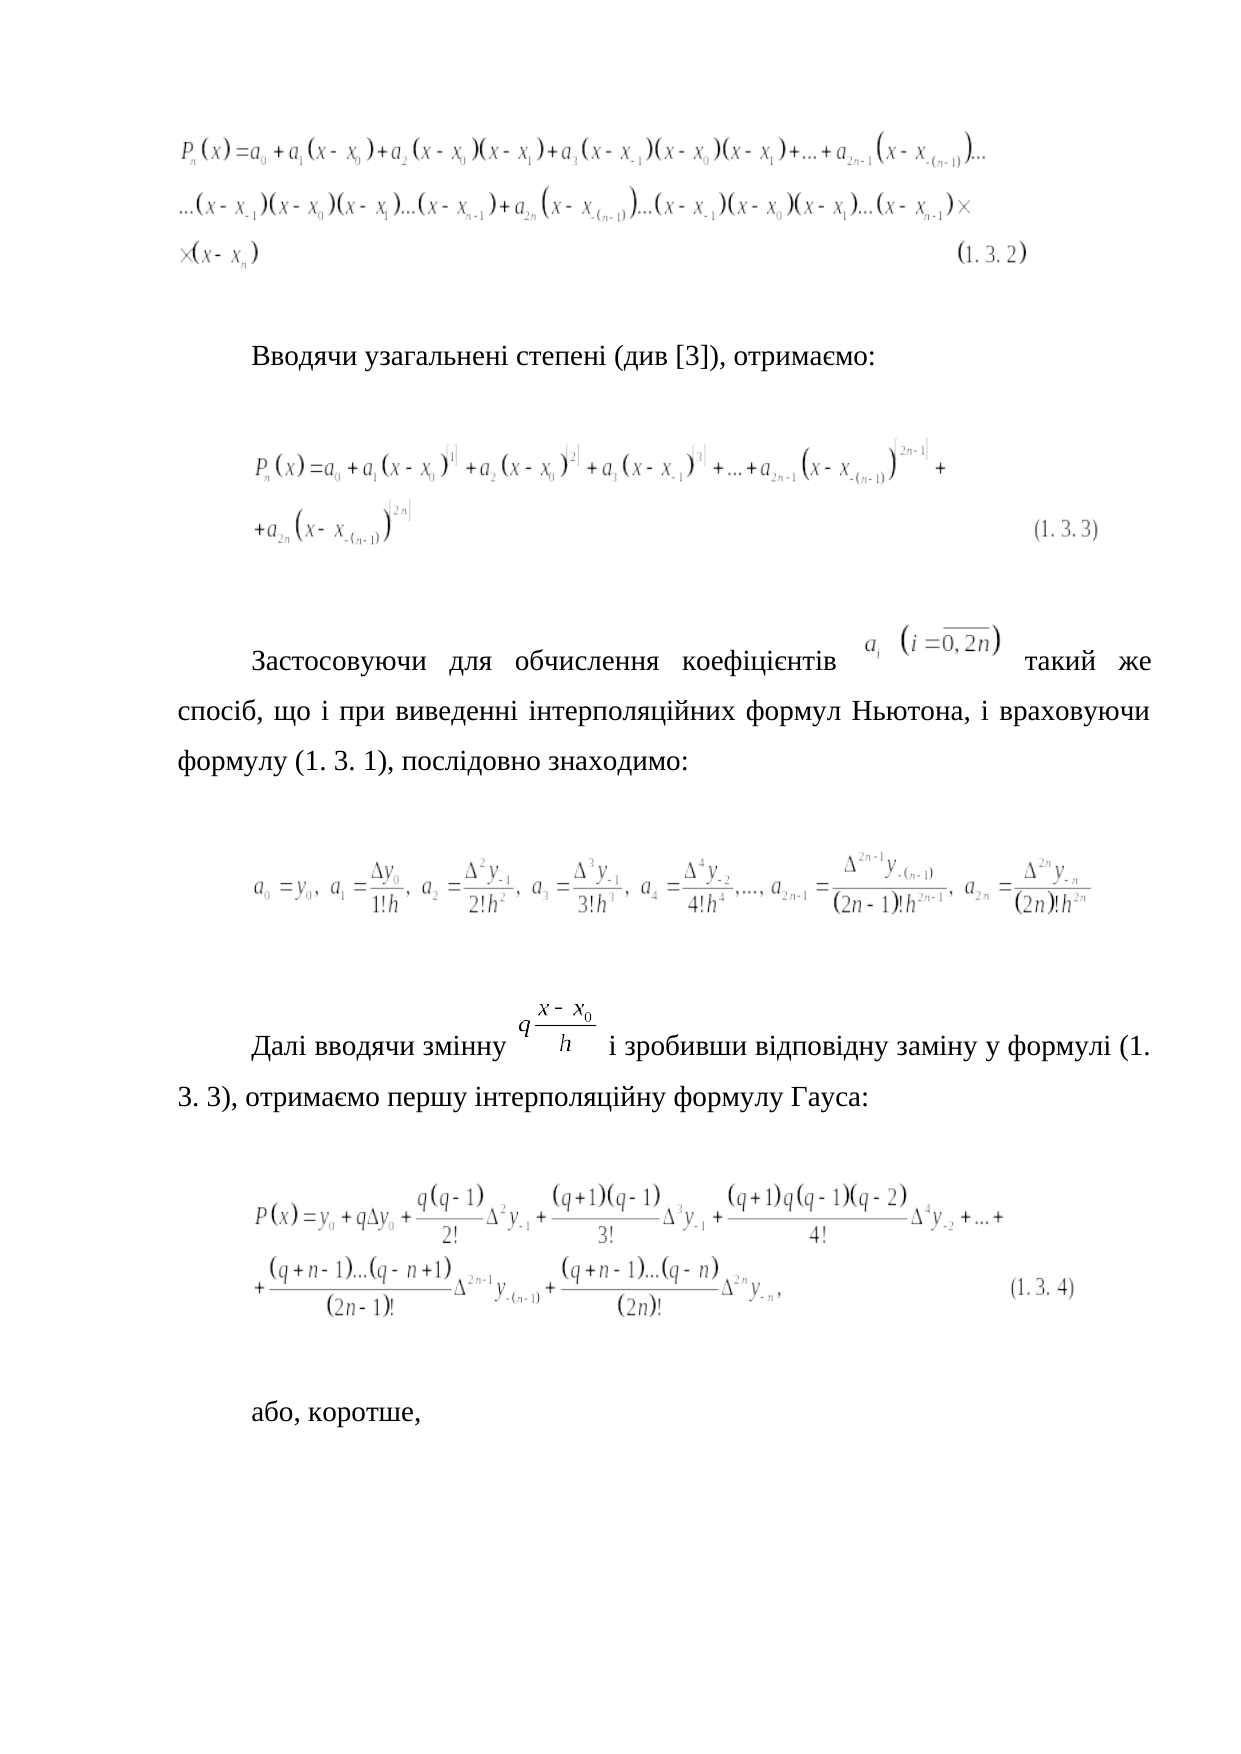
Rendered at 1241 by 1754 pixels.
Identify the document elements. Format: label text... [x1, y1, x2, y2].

text Вводячи узагальнені степені (див [3]), отримаємо: [177, 338, 1152, 371]
text Далі вводячи змінну і зробивши відповідну заміну у формулі (1. 3. 3), отримаємо першу інтерполяційну формулу Гауса: [177, 992, 1152, 1112]
text або, коротше, [177, 1394, 1152, 1428]
text Застосовуючи для обчислення коефіцієнтів такий же спосіб, що і при виведенні інтерполяційних формул Ньютона, і враховуючи формулу (1. 3. 1), послідовно знаходимо: [177, 620, 1152, 777]
